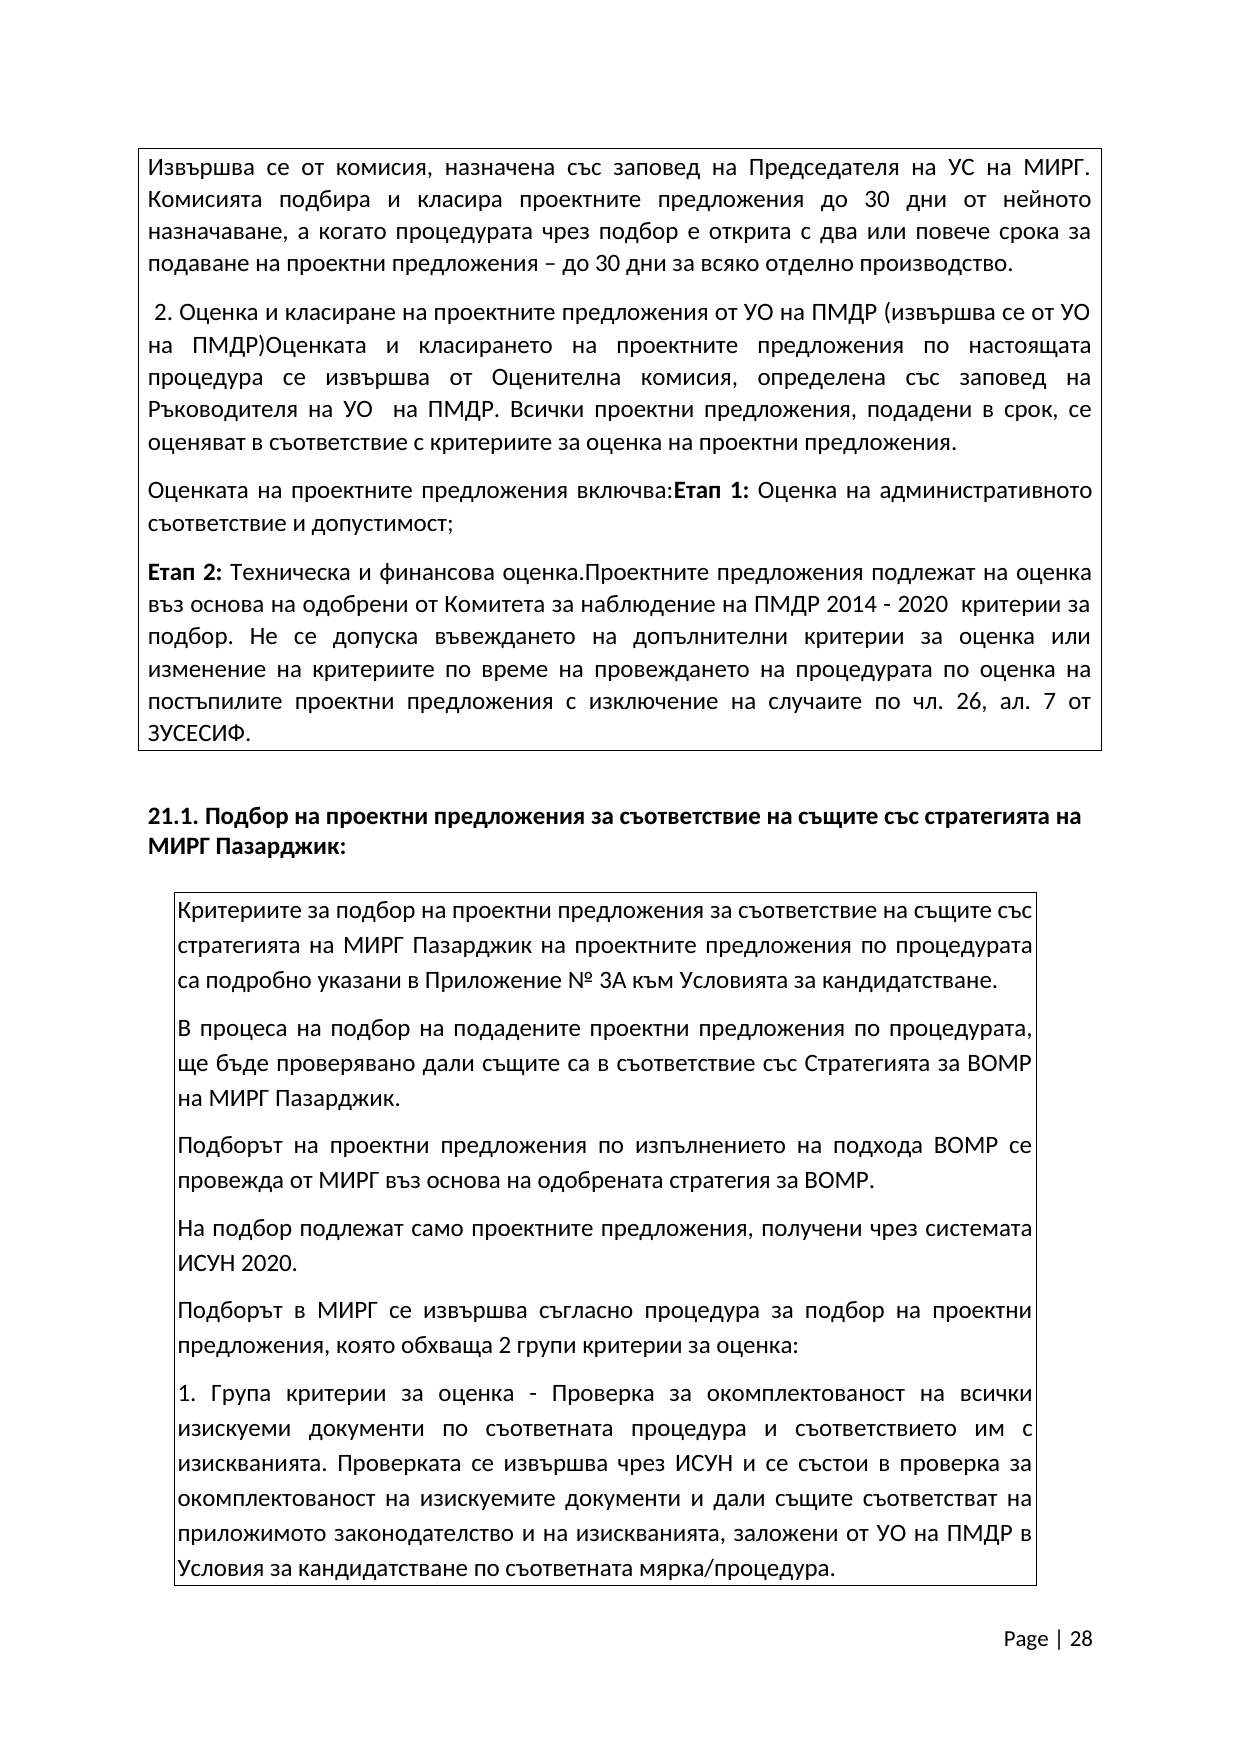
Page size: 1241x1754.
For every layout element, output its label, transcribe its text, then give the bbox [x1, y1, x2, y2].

text Подборът на проектни предложения по изпълнението на подхода ВОМР се провежда от МИРГ въз основа на одобрената стратегия за ВОМР. [175, 1127, 1036, 1195]
text Извършва се от комисия, назначена със заповед на Председателя на УС на МИРГ. Комисията подбира и класира проектните предложения до 30 дни от нейното назначаване, а когато процедурата чрез подбор е открита с два или повече срока за подаване на проектни предложения – до 30 дни за всяко отделно производство. [139, 149, 1101, 278]
text В процеса на подбор на подадените проектни предложения по процедурата, ще бъде проверявано дали същите са в съответствие със Стратегията за ВОМР на МИРГ Пазарджик. [175, 1009, 1036, 1113]
text 1. Група критерии за оценка - Проверка за окомплектованост на всички изискуеми документи по съответната процедура и съответствието им с изискванията. Проверката се извършва чрез ИСУН и се състои в проверка за окомплектованост на изискуемите документи и дали същите съответстват на приложимото законодателство и на изискванията, заложени от УО на ПМДР в Условия за кандидатстване по съответната мярка/процедура. [175, 1374, 1036, 1585]
text 21.1. Подбор на проектни предложения за съответствие на същите със стратегията на МИРГ Пазарджик: [148, 800, 1093, 861]
text На подбор подлежат само проектните предложения, получени чрез системата ИСУН 2020. [175, 1209, 1036, 1278]
text Подборът в МИРГ се извършва съгласно процедура за подбор на проектни предложения, която обхваща 2 групи критерии за оценка: [175, 1292, 1036, 1360]
text Критериите за подбор на проектни предложения за съответствие на същите със стратегията на МИРГ Пазарджик на проектните предложения по процедурата са подробно указани в Приложение № 3А към Условията за кандидатстване. [175, 893, 1036, 995]
text Оценката на проектните предложения включва:Етап 1: Оценка на административното съответствие и допустимост; [139, 472, 1101, 537]
text Етап 2: Техническа и финансова оценка.Проектните предложения подлежат на оценка въз основа на одобрени от Комитета за наблюдение на ПМДР 2014 - 2020 критерии за подбор. Не се допуска въвеждането на допълнителни критерии за оценка или изменение на критериите по време на провеждането на процедурата по оценка на постъпилите проектни предложения с изключение на случаите по чл. 26, ал. 7 от ЗУСЕСИФ. [139, 553, 1101, 750]
text 2. Оценка и класиране на проектните предложения от УО на ПМДР (извършва се от УО на ПМДР)Оценката и класирането на проектните предложения по настоящата процедура се извършва от Оценителна комисия, определена със заповед на Ръководителя на УО на ПМДР. Всички проектни предложения, подадени в срок, се оценяват в съответствие с критериите за оценка на проектни предложения. [139, 293, 1101, 456]
